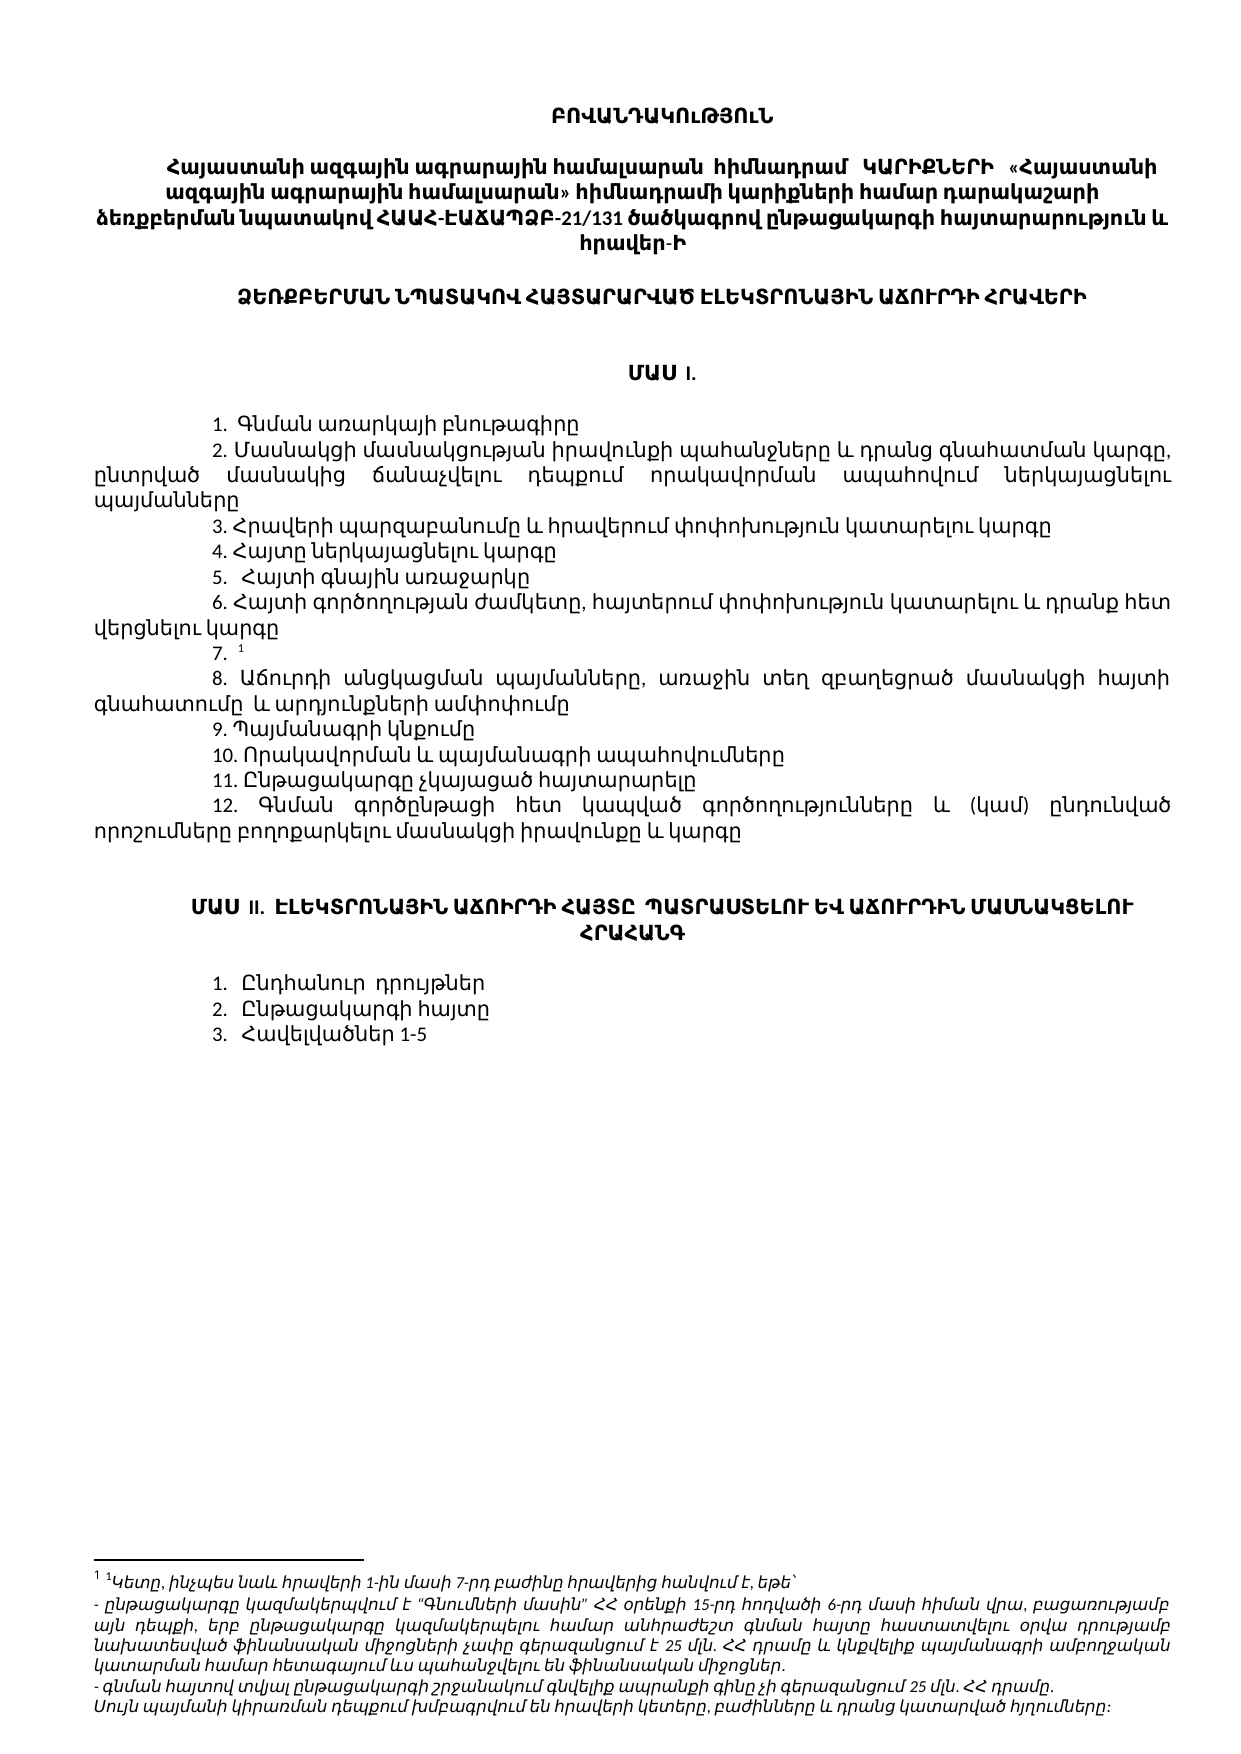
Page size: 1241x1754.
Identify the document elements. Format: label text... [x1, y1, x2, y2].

text 6. Հայտի գործողության ժամկետը, հայտերում փոփոխություն կատարելու և դրանք հետ վերցնելու կարգը [94, 589, 1171, 640]
text 12. Գնման գործընթացի հետ կապված գործողությունները և (կամ) ընդունված որոշումները բողոքարկելու մասնակցի իրավունքը և կարգը [94, 793, 1171, 843]
text 7. 1 [94, 640, 1171, 666]
text ՁԵՌՔԲԵՐՄԱՆ ՆՊԱՏԱԿՈՎ ՀԱՅՏԱՐԱՐՎԱԾ ԷԼԵԿՏՐՈՆԱՅԻՆ ԱՃՈՒՐԴԻ ՀՐԱՎԵՐԻ [94, 284, 1171, 310]
text 8. Աճուրդի անցկացման պայմանները, առաջին տեղ զբաղեցրած մասնակցի հայտի գնահատումը և արդյունքների ամփոփումը [94, 666, 1171, 716]
text ՄԱՍ I. [94, 361, 1171, 386]
text 5. Հայտի գնային առաջարկը [94, 564, 1171, 589]
text 3. Հավելվածներ 1-5 [94, 1021, 1171, 1047]
text ԲՈՎԱՆԴԱԿՈւԹՅՈւՆ [94, 103, 1171, 128]
text 11. Ընթացակարգը չկայացած հայտարարելը [94, 767, 1171, 793]
text 3. Հրավերի պարզաբանումը և հրավերում փոփոխություն կատարելու կարգը [94, 513, 1171, 538]
text 1. Գնման առարկայի բնութագիրը [94, 411, 1171, 437]
text 9. Պայմանագրի կնքումը [94, 716, 1171, 742]
text ՄԱՍ II. ԷԼԵԿՏՐՈՆԱՅԻՆ ԱՃՈԻՐԴԻ ՀԱՅՏԸ ՊԱՏՐԱՍՏԵԼՈՒ ԵՎ ԱՃՈՒՐԴԻՆ ՄԱՍՆԱԿՑԵԼՈՒ ՀՐԱՀԱՆԳ [94, 894, 1171, 945]
text Հայաստանի ազգային ագրարային համալսարան հիմնադրամ ԿԱՐԻՔՆԵՐԻ «Հայաստանի ազգային ագրարային համալսարան» հիմնադրամի կարիքների համար դարակաշարի ձեռքբերման նպատակով ՀԱԱՀ-ԷԱՃԱՊՁԲ-21/131 ծածկագրով ընթացակարգի հայտարարություն և հրավեր-Ի [94, 154, 1171, 256]
text 4. Հայտը ներկայացնելու կարգը [94, 538, 1171, 564]
text 1. Ընդհանուր դրույթներ [94, 971, 1171, 996]
text 2. Մասնակցի մասնակցության իրավունքի պահանջները և դրանց գնահատման կարգը, ընտրված մասնակից ճանաչվելու դեպքում որակավորման ապահովում ներկայացնելու պայմանները [94, 437, 1171, 513]
text 2. Ընթացակարգի հայտը [94, 996, 1171, 1021]
text 10. Որակավորման և պայմանագրի ապահովումները [94, 742, 1171, 767]
